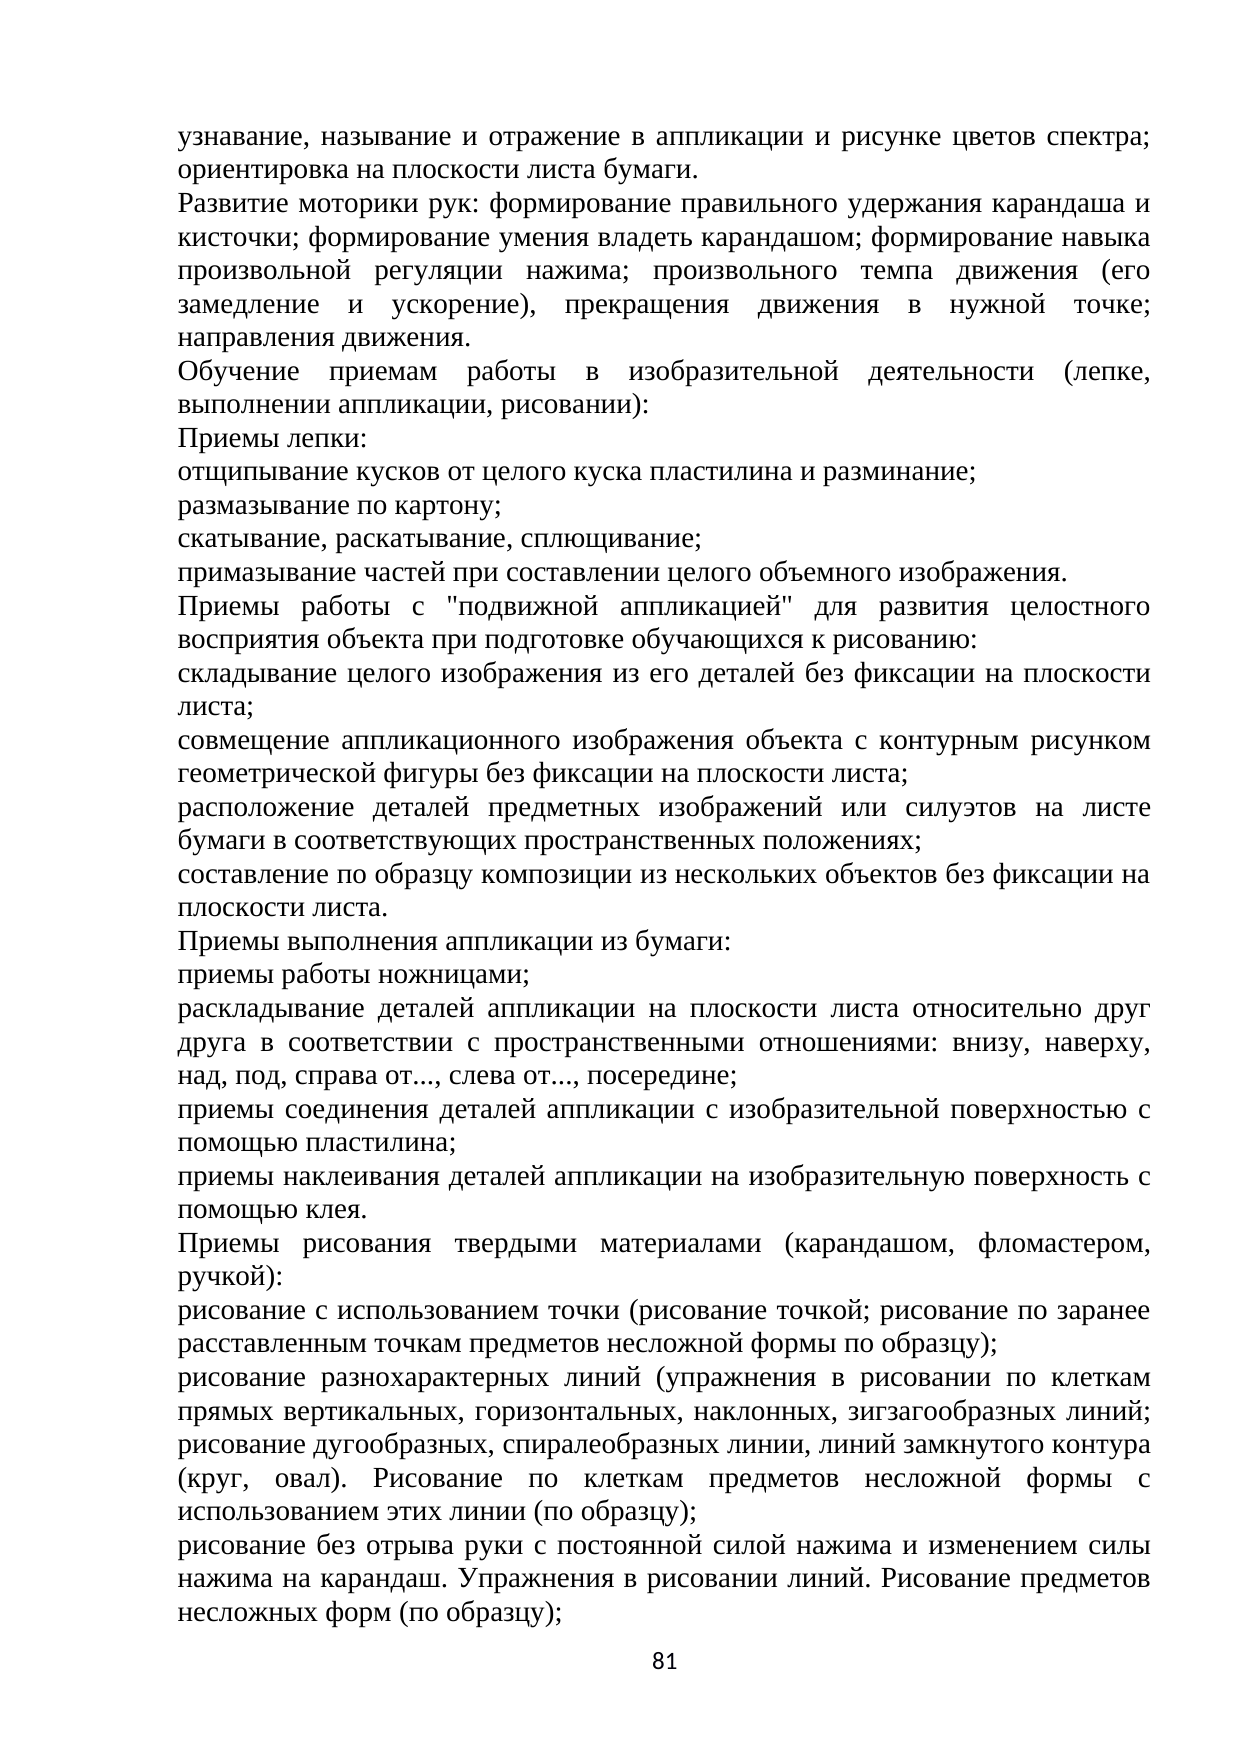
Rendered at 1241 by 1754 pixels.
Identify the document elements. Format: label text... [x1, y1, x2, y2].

text приемы наклеивания деталей аппликации на изобразительную поверхность с помощью клея. [177, 1158, 1152, 1225]
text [177, 118, 1152, 185]
text составление по образцу композиции из нескольких объектов без фиксации на плоскости листа. [177, 856, 1152, 923]
text отщипывание кусков от целого куска пластилина и разминание; [177, 453, 1152, 487]
text Приемы работы с "подвижной аппликацией" для развития целостного восприятия объекта при подготовке обучающихся к рисованию: [177, 588, 1152, 655]
text Приемы лепки: [177, 420, 1152, 453]
text рисование без отрыва руки с постоянной силой нажима и изменением силы нажима на карандаш. Упражнения в рисовании линий. Рисование предметов несложных форм (по образцу); [177, 1527, 1152, 1627]
text примазывание частей при составлении целого объемного изображения. [177, 554, 1152, 588]
text совмещение аппликационного изображения объекта с контурным рисунком геометрической фигуры без фиксации на плоскости листа; [177, 722, 1152, 789]
text Приемы рисования твердыми материалами (карандашом, фломастером, ручкой): [177, 1225, 1152, 1292]
text приемы соединения деталей аппликации с изобразительной поверхностью с помощью пластилина; [177, 1091, 1152, 1158]
text Развитие моторики рук: формирование правильного удержания карандаша и кисточки; формирование умения владеть карандашом; формирование навыка произвольной регуляции нажима; произвольного темпа движения (его замедление и ускорение), прекращения движения в нужной точке; направления движения. [177, 185, 1152, 353]
text расположение деталей предметных изображений или силуэтов на листе бумаги в соответствующих пространственных положениях; [177, 789, 1152, 856]
text Приемы выполнения аппликации из бумаги: [177, 923, 1152, 957]
text приемы работы ножницами; [177, 957, 1152, 990]
text складывание целого изображения из его деталей без фиксации на плоскости листа; [177, 655, 1152, 722]
text рисование с использованием точки (рисование точкой; рисование по заранее расставленным точкам предметов несложной формы по образцу); [177, 1292, 1152, 1359]
text размазывание по картону; [177, 487, 1152, 521]
text скатывание, раскатывание, сплющивание; [177, 521, 1152, 554]
text раскладывание деталей аппликации на плоскости листа относительно друг друга в соответствии с пространственными отношениями: внизу, наверху, над, под, справа от..., слева от..., посередине; [177, 990, 1152, 1091]
text Обучение приемам работы в изобразительной деятельности (лепке, выполнении аппликации, рисовании): [177, 353, 1152, 420]
text рисование разнохарактерных линий (упражнения в рисовании по клеткам прямых вертикальных, горизонтальных, наклонных, зигзагообразных линий; рисование дугообразных, спиралеобразных линии, линий замкнутого контура (круг, овал). Рисование по клеткам предметов несложной формы с использованием этих линии (по образцу); [177, 1359, 1152, 1527]
